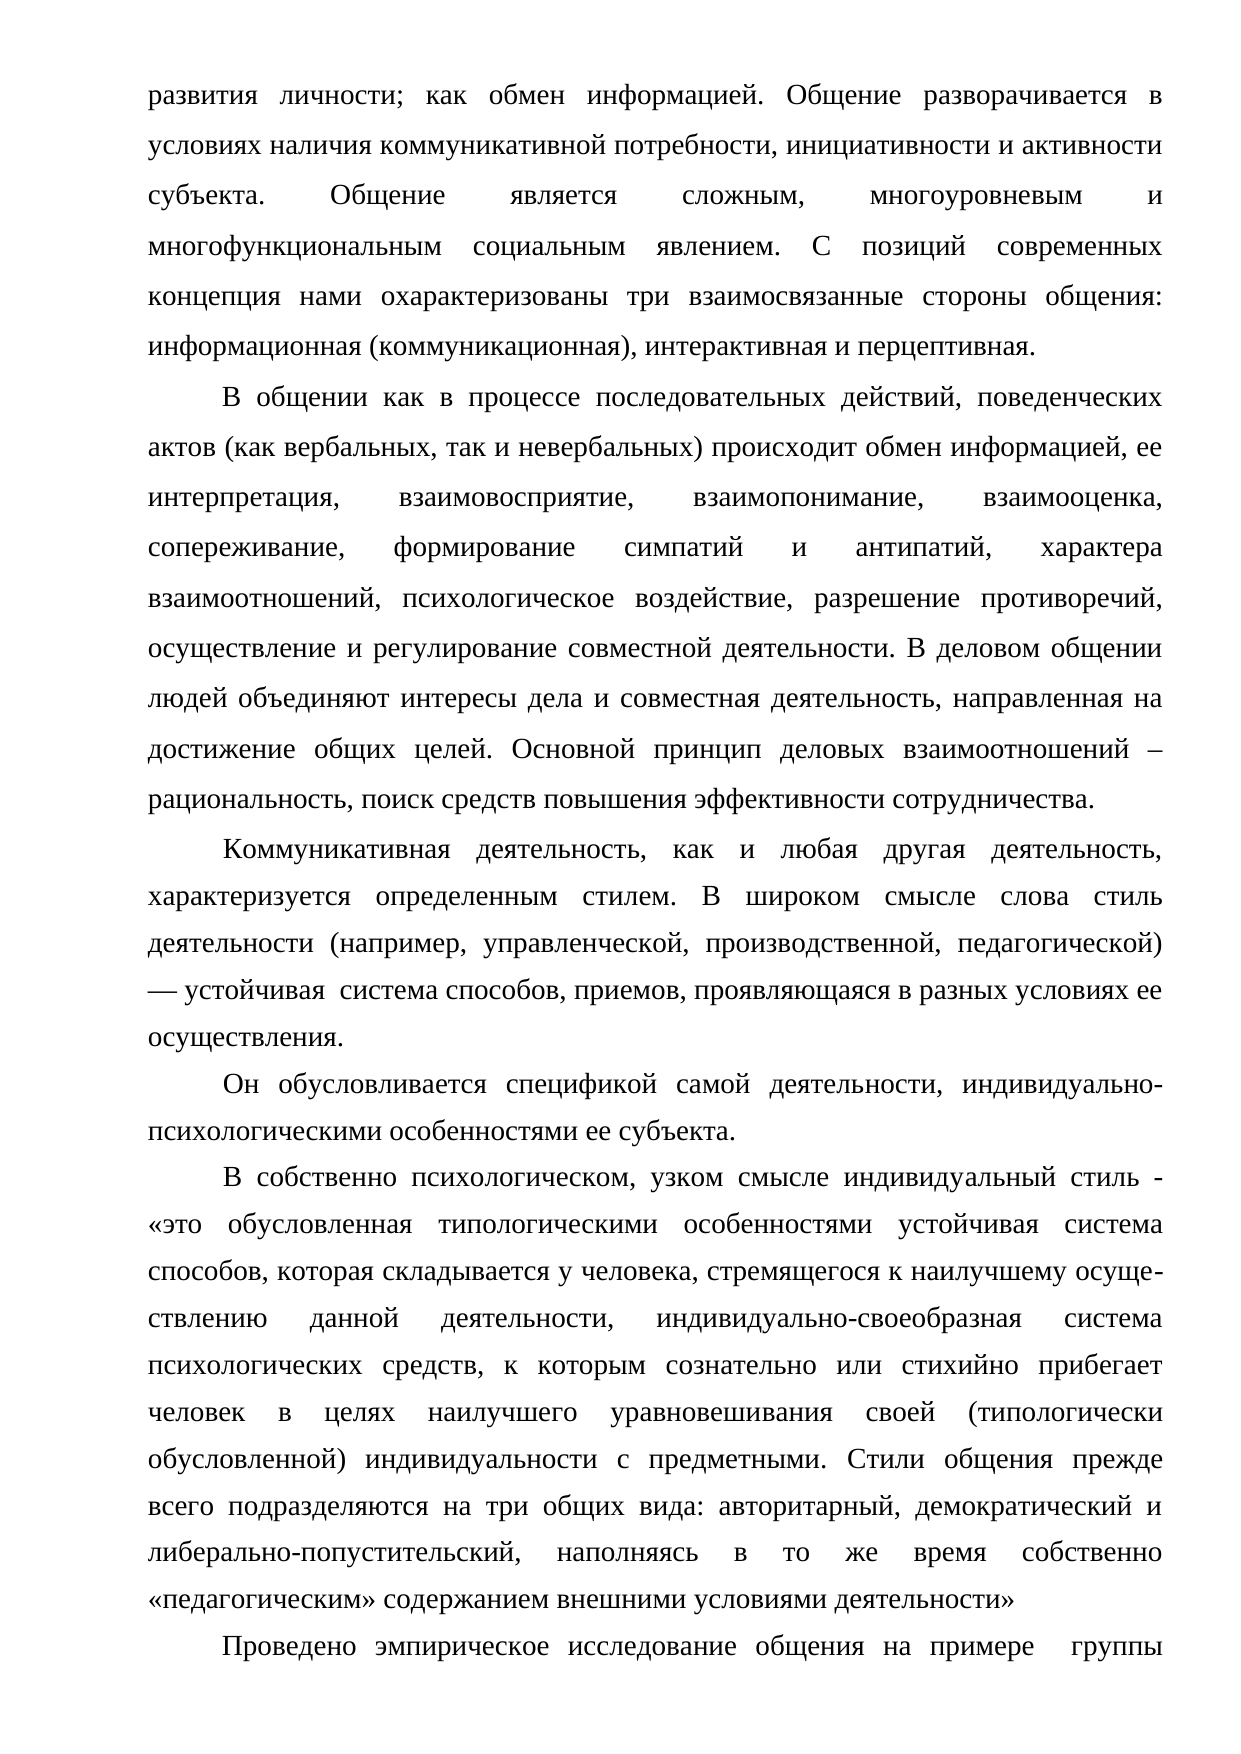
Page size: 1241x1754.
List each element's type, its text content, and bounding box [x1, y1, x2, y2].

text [148, 1628, 1163, 1662]
text В общении как в процессе последовательных действий, поведенческих актов (как вербальных, так и невербальных) происходит обмен информацией, ее интерпретация, взаимовосприятие, взаимопонимание, взаимооценка, сопереживание, формирование симпатий и антипатий, характера взаимоотношений, психологическое воздействие, разрешение противоречий, осуществление и регулирование совместной деятельности. В деловом общении людей объединяют интересы дела и совместная деятельность, направленная на достижение общих целей. Основной принцип деловых взаимоотношений – рациональность, поиск средств повышения эффективности сотрудничества. [148, 379, 1163, 815]
text Он обусловливается спецификой самой деятельности, индивидуально-психологическими особенностями ее субъекта. [148, 1066, 1163, 1146]
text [148, 77, 1163, 362]
text Коммуникативная деятельность, как и любая другая деятельность, характеризуется определенным стилем. В широком смысле слова стиль деятельности (например, управленческой, производственной, педагогической) — устойчивая система способов, приемов, проявляющаяся в разных условиях ее осуществления. [148, 831, 1163, 1052]
text В собственно психологическом, узком смысле индивидуальный стиль - «это обусловленная типологическими особенностями устойчивая система способов, которая складывается у человека, стремящегося к наилучшему осуществлению данной деятельности, индивидуально-своеобразная система психологических средств, к которым сознательно или стихийно прибегает человек в целях наилучшего уравновешивания своей (типологически обусловленной) индивидуальности с предметными. Стили общения прежде всего подразделяются на три общих вида: авторитарный, демократический и либерально-попустительский, наполняясь в то же время собственно «педагогическим» содержанием внешними условиями деятельности» [148, 1159, 1163, 1615]
